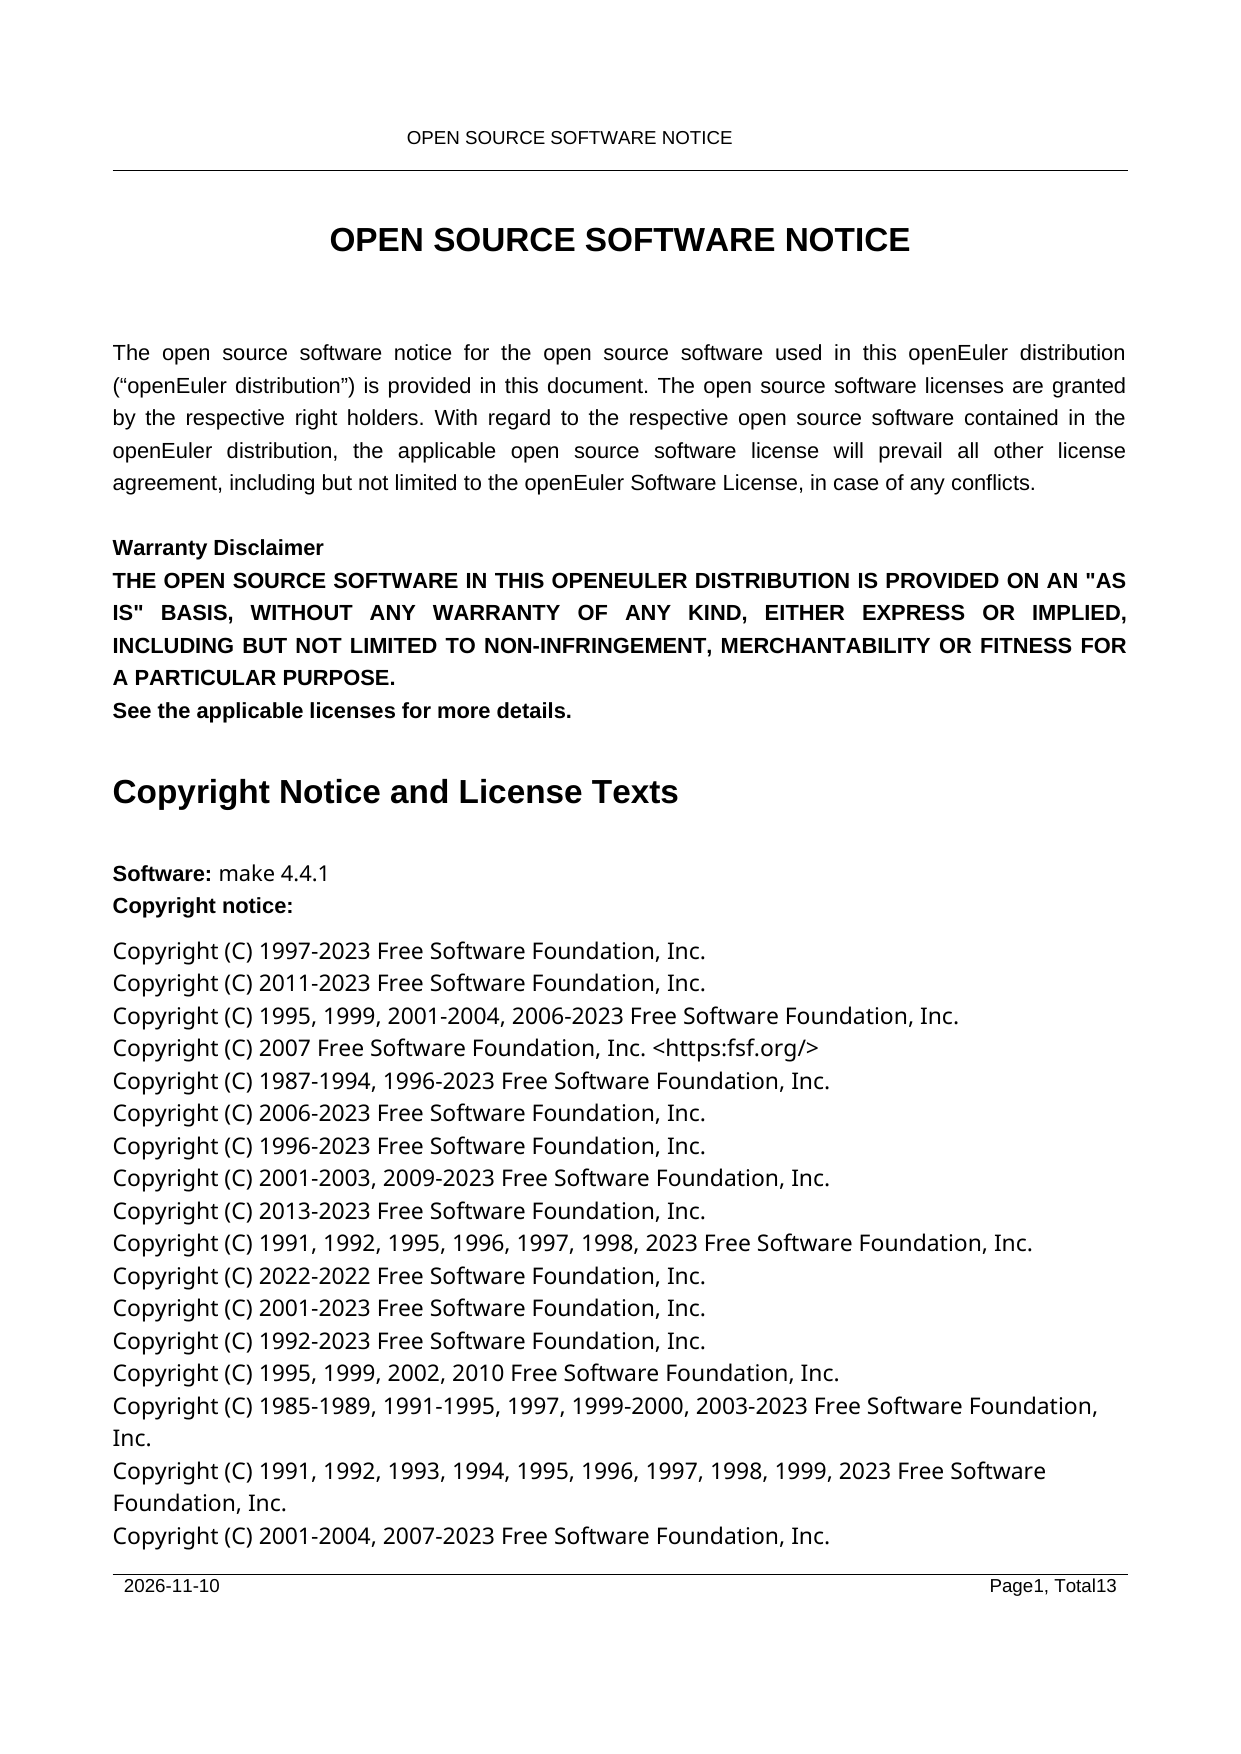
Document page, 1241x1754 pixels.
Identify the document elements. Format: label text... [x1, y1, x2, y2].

text Warranty Disclaimer [112, 531, 1128, 564]
text THE OPEN SOURCE SOFTWARE IN THIS OPENEULER DISTRIBUTION IS PROVIDED ON AN "AS IS" BASIS, WITHOUT ANY WARRANTY OF ANY KIND, EITHER EXPRESS OR IMPLIED, INCLUDING BUT NOT LIMITED TO NON-INFRINGEMENT, MERCHANTABILITY OR FITNESS FOR A PARTICULAR PURPOSE. See the applicable licenses for more details. [112, 564, 1128, 726]
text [112, 934, 1128, 1551]
text The open source software notice for the open source software used in this openEuler distribution (“openEuler distribution”) is provided in this document. The open source software licenses are granted by the respective right holders. With regard to the respective open source software contained in the openEuler distribution, the applicable open source software license will prevail all other license agreement, including but not limited to the openEuler Software License, in case of any conflicts. [112, 336, 1128, 499]
title Software: make 4.4.1 [112, 856, 1128, 889]
text Copyright notice: [112, 889, 1128, 921]
text OPEN SOURCE SOFTWARE NOTICE [112, 206, 1128, 271]
text Copyright Notice and License Texts [112, 759, 1128, 824]
